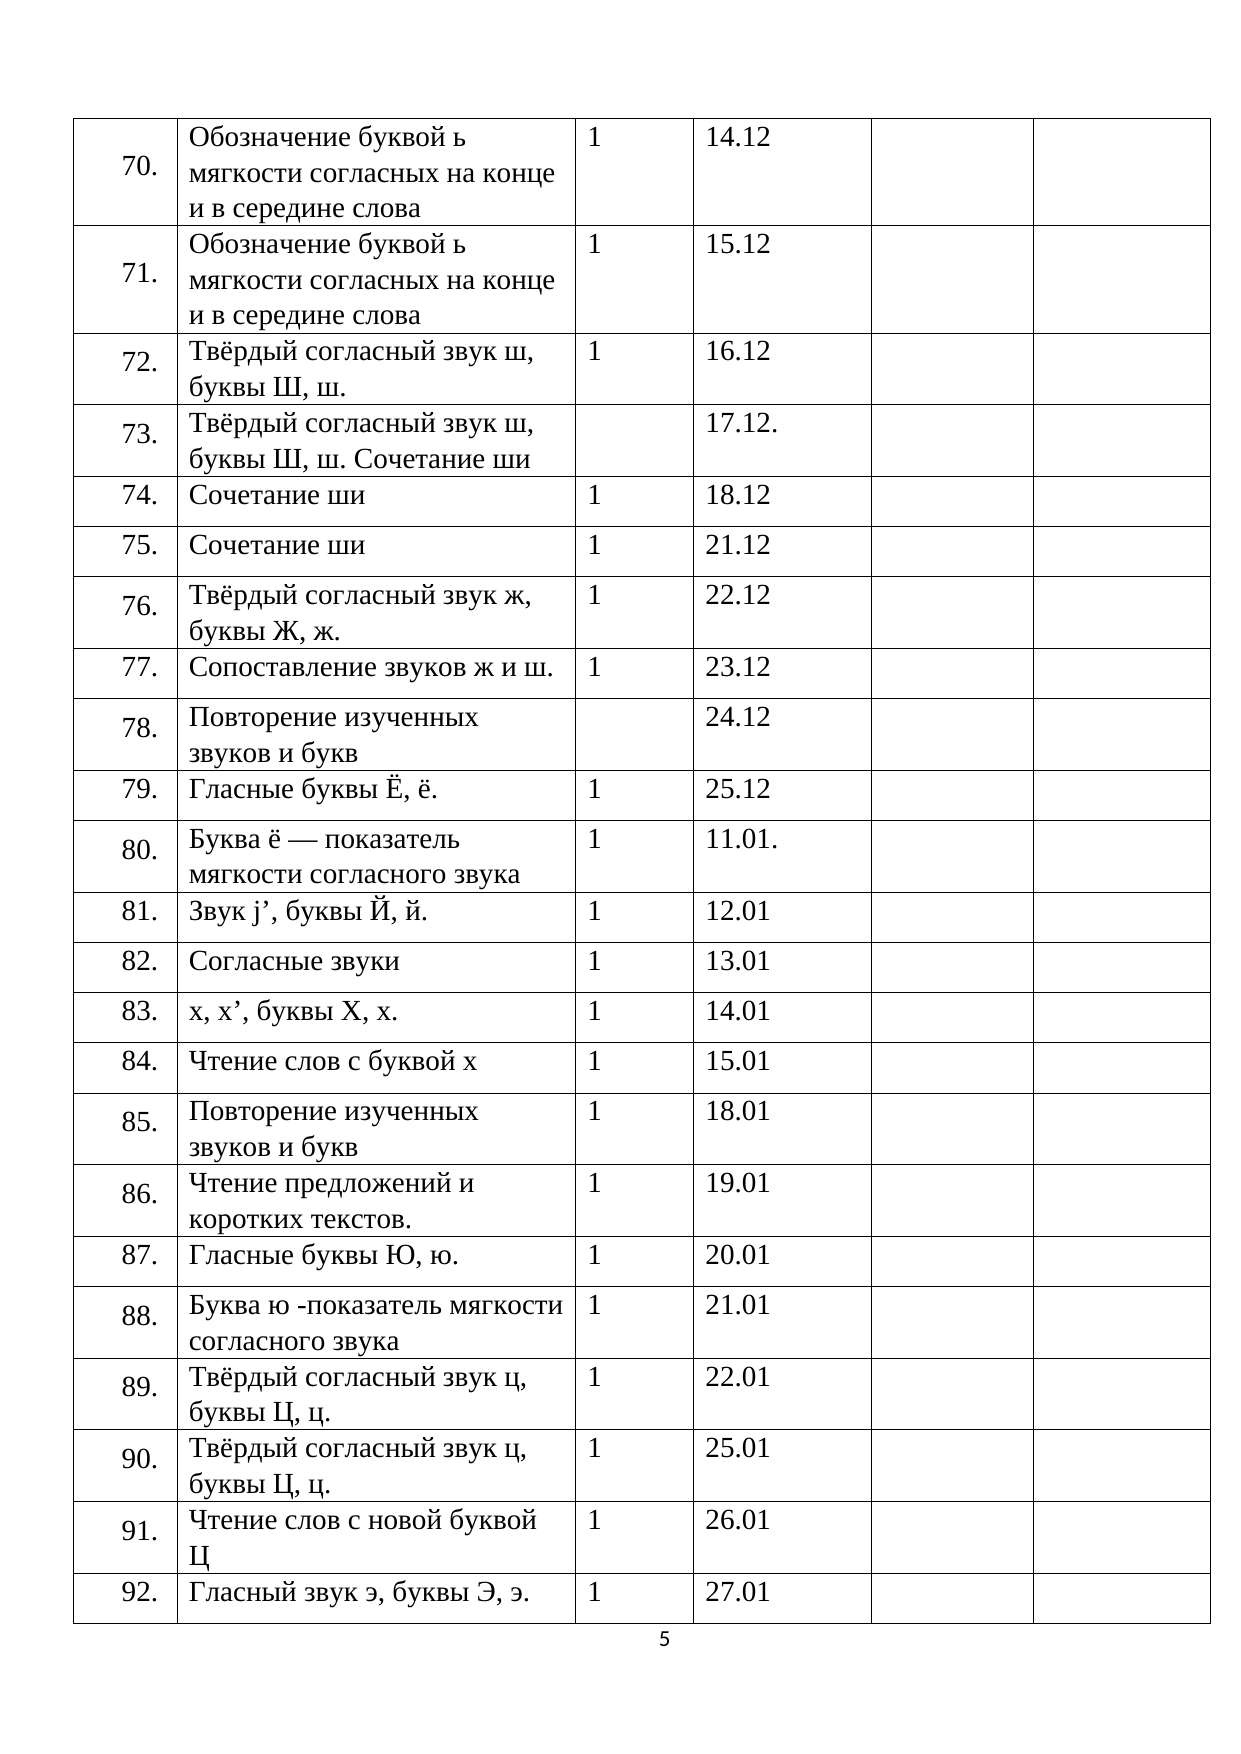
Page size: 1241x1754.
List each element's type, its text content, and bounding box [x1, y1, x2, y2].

table_cell 1 [576, 577, 693, 648]
table_cell [74, 699, 177, 770]
table_cell 11.01. [694, 821, 871, 892]
table_cell 27.01 [694, 1574, 871, 1623]
table_cell 22.01 [694, 1359, 871, 1429]
table_cell [872, 699, 1033, 770]
table_cell [872, 1165, 1033, 1236]
table_cell 19.01 [694, 1165, 871, 1236]
table_cell [872, 1094, 1033, 1164]
table_cell [872, 477, 1033, 526]
table_cell [872, 1287, 1033, 1358]
table_cell Гласный звук э, буквы Э, э. [178, 1574, 575, 1623]
table_cell [74, 943, 177, 992]
table_cell [872, 527, 1033, 576]
table_cell [1034, 699, 1210, 770]
table_cell 21.01 [694, 1287, 871, 1358]
table_cell 15.01 [694, 1043, 871, 1092]
table_cell Гласные буквы Ё, ё. [178, 771, 575, 820]
table_cell [1034, 1094, 1210, 1164]
table_cell [872, 993, 1033, 1042]
table_cell Обозначение буквой ь мягкости согласных на конце и в середине слова [178, 226, 575, 332]
table_cell [74, 821, 177, 892]
table_cell 1 [576, 334, 693, 404]
table_cell 25.12 [694, 771, 871, 820]
table_cell Обозначение буквой ь мягкости согласных на конце и в середине слова [178, 119, 575, 225]
table_cell 1 [576, 771, 693, 820]
table_cell [872, 893, 1033, 942]
table_cell 1 [576, 226, 693, 332]
table_cell 25.01 [694, 1430, 871, 1501]
table_cell [1034, 527, 1210, 576]
table_cell [1034, 1359, 1210, 1429]
table_cell Чтение слов с буквой х [178, 1043, 575, 1092]
table_cell [872, 577, 1033, 648]
table_cell [872, 1502, 1033, 1573]
table_cell [872, 226, 1033, 332]
table_cell [74, 226, 177, 332]
table_cell [1034, 1430, 1210, 1501]
table_cell [872, 943, 1033, 992]
table_cell Повторение изученных звуков и букв [178, 699, 575, 770]
table_cell [1034, 943, 1210, 992]
table_cell [872, 1430, 1033, 1501]
table_cell [1034, 1237, 1210, 1286]
table_cell Твёрдый согласный звук ц, буквы Ц, ц. [178, 1359, 575, 1429]
table_cell [74, 1237, 177, 1286]
table_cell 14.12 [694, 119, 871, 225]
table_cell [872, 821, 1033, 892]
table_cell [1034, 577, 1210, 648]
table_cell [74, 649, 177, 698]
table_cell 13.01 [694, 943, 871, 992]
table_cell 1 [576, 1043, 693, 1092]
table_cell 17.12. [694, 405, 871, 476]
table_cell [74, 405, 177, 476]
table_cell 18.01 [694, 1094, 871, 1164]
table_cell Сочетание ши [178, 527, 575, 576]
table_cell [872, 1237, 1033, 1286]
table_cell [74, 577, 177, 648]
table_cell 1 [576, 1237, 693, 1286]
table_cell [74, 1287, 177, 1358]
table_cell [1034, 771, 1210, 820]
table_cell 14.01 [694, 993, 871, 1042]
table_cell Гласные буквы Ю, ю. [178, 1237, 575, 1286]
table_cell 1 [576, 1165, 693, 1236]
table_cell [1034, 1043, 1210, 1092]
table_cell [872, 334, 1033, 404]
table_cell [74, 527, 177, 576]
table_cell 1 [576, 1430, 693, 1501]
table_cell [74, 1359, 177, 1429]
table_cell Чтение слов с новой буквой Ц [178, 1502, 575, 1573]
table_cell [872, 649, 1033, 698]
table_cell 16.12 [694, 334, 871, 404]
table_cell [74, 1502, 177, 1573]
table_cell 1 [576, 821, 693, 892]
table_cell [576, 699, 693, 770]
table_cell Твёрдый согласный звук ш, буквы Ш, ш. [178, 334, 575, 404]
table_cell [872, 1574, 1033, 1623]
table_cell 1 [576, 1287, 693, 1358]
table_cell 1 [576, 1094, 693, 1164]
table_cell [1034, 1287, 1210, 1358]
table_cell [1034, 649, 1210, 698]
table_cell 1 [576, 993, 693, 1042]
table_cell [74, 1043, 177, 1092]
table_cell 15.12 [694, 226, 871, 332]
table_cell 26.01 [694, 1502, 871, 1573]
table_cell 20.01 [694, 1237, 871, 1286]
table_cell [74, 334, 177, 404]
table_cell [74, 1574, 177, 1623]
table_cell [1034, 119, 1210, 225]
table_cell [1034, 477, 1210, 526]
table_cell 1 [576, 649, 693, 698]
table_cell 23.12 [694, 649, 871, 698]
table_cell 21.12 [694, 527, 871, 576]
table_cell [1034, 226, 1210, 332]
table_cell [1034, 893, 1210, 942]
table_cell [1034, 405, 1210, 476]
table_cell 24.12 [694, 699, 871, 770]
table_cell 1 [576, 119, 693, 225]
table_cell [872, 1043, 1033, 1092]
table_cell Звук j’, буквы Й, й. [178, 893, 575, 942]
table_cell [872, 119, 1033, 225]
table_cell Сопоставление звуков ж и ш. [178, 649, 575, 698]
table_cell Чтение предложений и коротких текстов. [178, 1165, 575, 1236]
table_cell [1034, 1165, 1210, 1236]
table_cell [872, 1359, 1033, 1429]
table_cell [74, 1094, 177, 1164]
table_cell [74, 1165, 177, 1236]
table_cell 1 [576, 1502, 693, 1573]
table_cell Твёрдый согласный звук ж, буквы Ж, ж. [178, 577, 575, 648]
table_cell [74, 893, 177, 942]
table_cell 1 [576, 943, 693, 992]
table_cell 1 [576, 1359, 693, 1429]
table_cell 1 [576, 1574, 693, 1623]
table_cell [1034, 821, 1210, 892]
table_cell [74, 477, 177, 526]
table_cell [74, 119, 177, 225]
table_cell [74, 1430, 177, 1501]
table_cell 18.12 [694, 477, 871, 526]
table_cell Сочетание ши [178, 477, 575, 526]
table_cell [74, 771, 177, 820]
table_cell 1 [576, 527, 693, 576]
table_cell [1034, 993, 1210, 1042]
table_cell Буква ю -показатель мягкости согласного звука [178, 1287, 575, 1358]
table_cell Согласные звуки [178, 943, 575, 992]
table_cell Твёрдый согласный звук ш, буквы Ш, ш. Сочетание ши [178, 405, 575, 476]
table_cell [872, 771, 1033, 820]
table_cell х, х’, буквы Х, х. [178, 993, 575, 1042]
table_cell Твёрдый согласный звук ц, буквы Ц, ц. [178, 1430, 575, 1501]
table_cell Буква ё — показатель мягкости согласного звука [178, 821, 575, 892]
table_cell [1034, 1574, 1210, 1623]
table_cell [1034, 334, 1210, 404]
table_cell 22.12 [694, 577, 871, 648]
table_cell 1 [576, 477, 693, 526]
table_cell Повторение изученных звуков и букв [178, 1094, 575, 1164]
table_cell [576, 405, 693, 476]
table_cell [872, 405, 1033, 476]
table_cell 12.01 [694, 893, 871, 942]
table_cell 1 [576, 893, 693, 942]
table_cell [1034, 1502, 1210, 1573]
table_cell [74, 993, 177, 1042]
